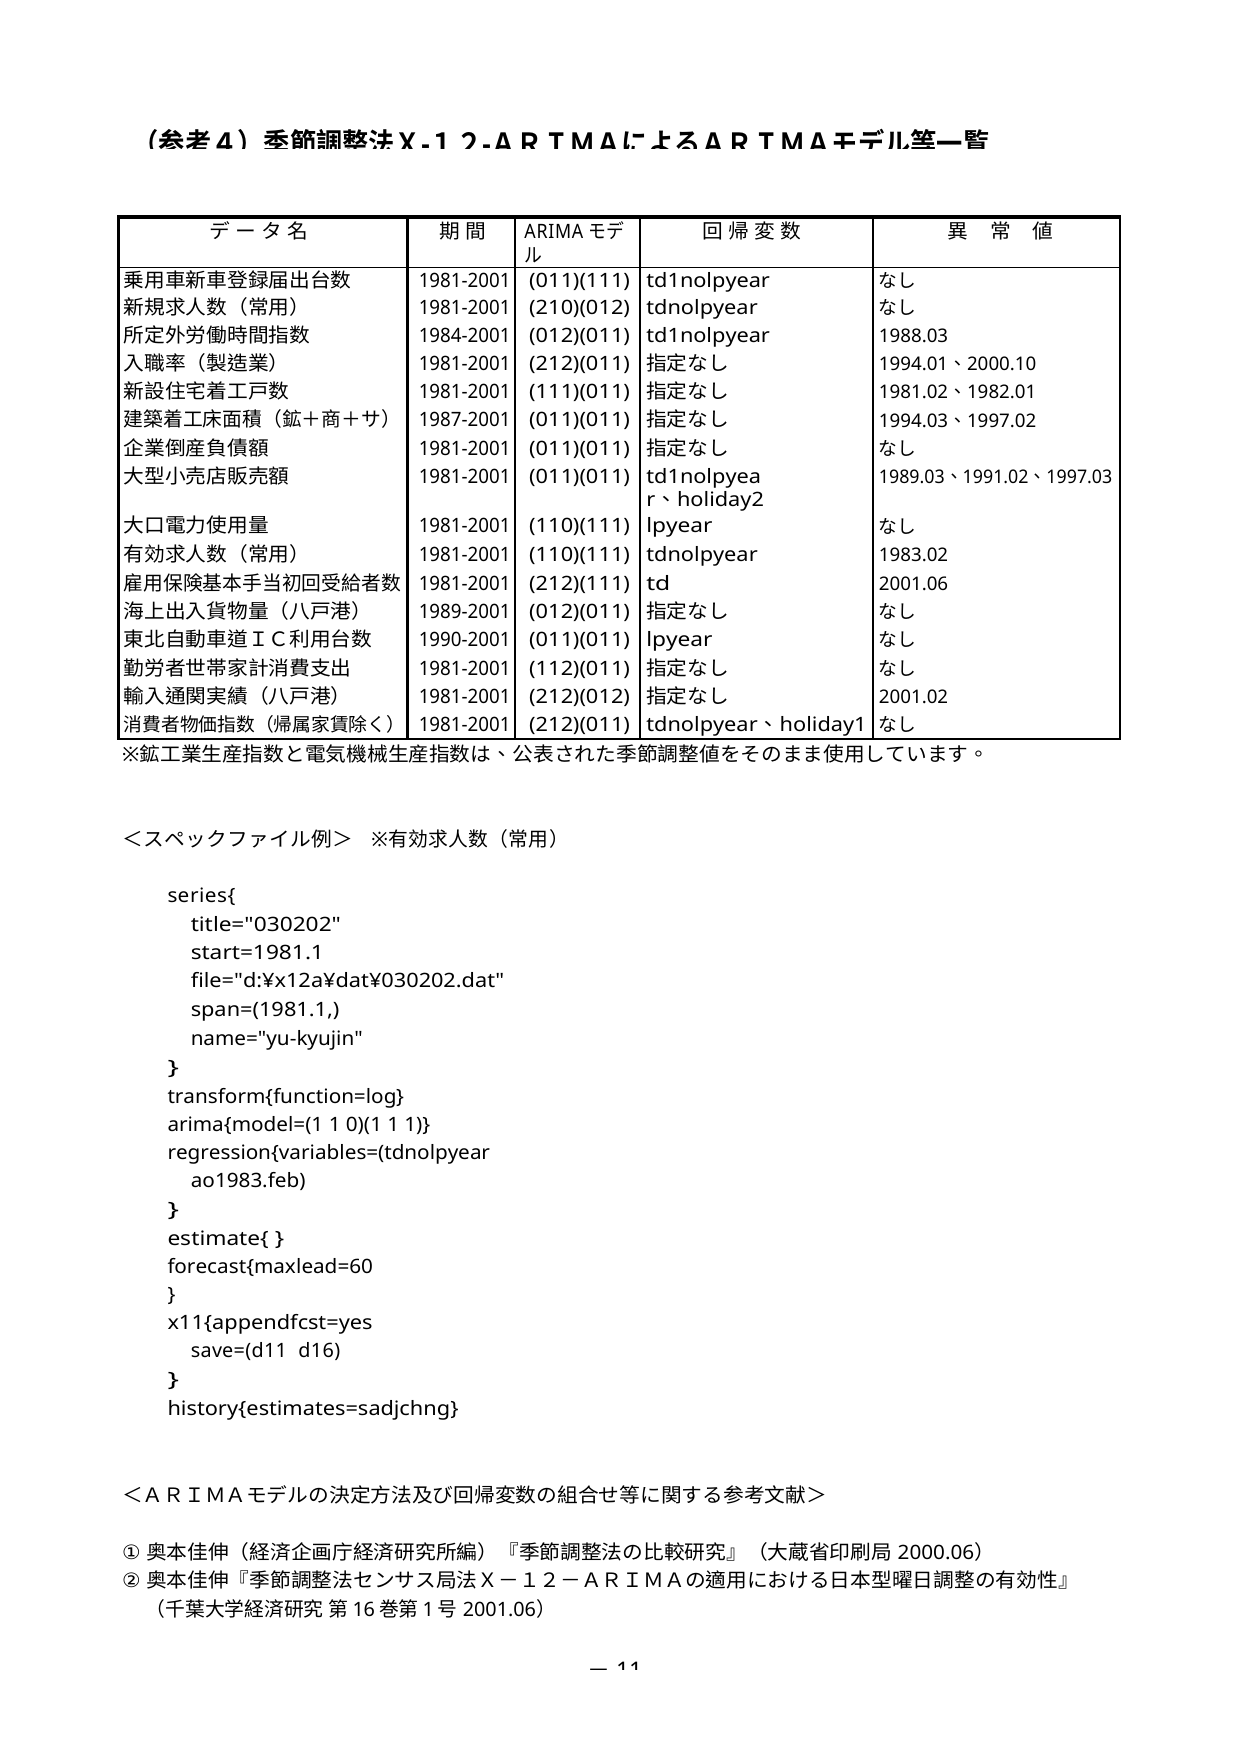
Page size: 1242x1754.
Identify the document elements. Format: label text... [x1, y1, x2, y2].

table_cell 1981-2001 [409, 462, 514, 512]
table_cell (011)(011) [516, 434, 639, 462]
text history{estimates=sadjchng} [167, 1394, 1133, 1421]
text } [167, 1195, 1133, 1222]
text ② 奥本佳伸『季節調整法センサス局法Ｘ－１２－ＡＲＩＭＡの適用における日本型曜日調整の有効性』 [122, 1567, 1133, 1594]
table_cell なし [874, 434, 1119, 462]
table_cell (011)(011) [516, 406, 639, 434]
text } [167, 1365, 1133, 1392]
table_cell (212)(011) [516, 710, 639, 738]
text ＜スペックファイル例＞ ※有効求人数（常用） series{ [122, 796, 578, 908]
table_cell lpyear [641, 626, 872, 654]
table_header 回 帰 変 数 [641, 219, 872, 267]
table_cell 1981-2001 [409, 349, 514, 377]
table_cell 1981-2001 [409, 710, 514, 738]
table_cell 1981-2001 [409, 568, 514, 597]
table_cell 1981-2001 [409, 293, 514, 321]
text save=(d11 d16) [191, 1337, 1133, 1364]
text title="030202" start=1981.1 [191, 910, 373, 965]
table_cell td1nolpyear、holiday2 [641, 462, 872, 512]
table_cell なし [874, 598, 1119, 626]
table_cell 1994.03、1997.02 [874, 406, 1119, 434]
table_cell 指定なし [641, 598, 872, 626]
table_cell 有効求人数（常用） [120, 540, 406, 568]
text file="d:¥x12a¥dat¥030202.dat" span=(1981.1,) [191, 967, 578, 1022]
table_cell 大口電力使用量 [120, 512, 406, 540]
table_cell 1988.03 [874, 321, 1119, 349]
table_cell 雇用保険基本手当初回受給者数 [120, 568, 406, 597]
table_cell 所定外労働時間指数 [120, 321, 406, 349]
table_cell td1nolpyear [641, 268, 872, 293]
table_cell 1981-2001 [409, 682, 514, 710]
table_cell (210)(012) [516, 293, 639, 321]
table_cell なし [874, 626, 1119, 654]
table_cell (111)(011) [516, 378, 639, 406]
table_header デ ー タ 名 [120, 219, 406, 267]
table_cell (110)(111) [516, 540, 639, 568]
table_cell 建築着工床面積（鉱＋商＋サ） [120, 406, 406, 434]
table_cell (011)(011) [516, 626, 639, 654]
table_cell 1989.03、1991.02、1997.03 [874, 462, 1119, 512]
table_cell (212)(111) [516, 568, 639, 597]
table_cell 指定なし [641, 654, 872, 682]
text } [167, 1053, 1133, 1080]
text transform{function=log} arima{model=(1 1 0)(1 1 1)} regression{variables=(tdnolpyear [167, 1082, 526, 1165]
table_cell 1981.02、1982.01 [874, 378, 1119, 406]
table_cell 海上出入貨物量（八戸港） [120, 598, 406, 626]
table_cell 1994.01、2000.10 [874, 349, 1119, 377]
text ＜ＡＲＩＭＡモデルの決定方法及び回帰変数の組合せ等に関する参考文献＞ [122, 1481, 1133, 1508]
table_cell tdnolpyear [641, 293, 872, 321]
table_cell 乗用車新車登録届出台数 [120, 268, 406, 293]
table_cell tdnolpyear [641, 540, 872, 568]
table_cell 指定なし [641, 349, 872, 377]
table_cell 新規求人数（常用） [120, 293, 406, 321]
table_cell 1981-2001 [409, 654, 514, 682]
table_cell 2001.06 [874, 568, 1119, 597]
table_cell 1983.02 [874, 540, 1119, 568]
table_cell 2001.02 [874, 682, 1119, 710]
table_header 期 間 [409, 219, 514, 267]
table_cell (110)(111) [516, 512, 639, 540]
table_cell 1990-2001 [409, 626, 514, 654]
table_cell なし [874, 512, 1119, 540]
table_cell 企業倒産負債額 [120, 434, 406, 462]
table_header ARIMAモデル [516, 219, 639, 267]
table_cell 1981-2001 [409, 540, 514, 568]
table_cell 消費者物価指数（帰属家賃除く） [120, 710, 406, 738]
table_cell (012)(011) [516, 321, 639, 349]
table_cell 1989-2001 [409, 598, 514, 626]
table_cell 1981-2001 [409, 512, 514, 540]
table_cell 指定なし [641, 378, 872, 406]
text estimate{ } forecast{maxlead=60} x11{appendfcst=yes [167, 1224, 373, 1335]
table_cell なし [874, 293, 1119, 321]
table_cell なし [874, 710, 1119, 738]
table_cell なし [874, 654, 1119, 682]
text ao1983.feb) [191, 1167, 1133, 1193]
text ① 奥本佳伸（経済企画庁経済研究所編）『季節調整法の比較研究』（大蔵省印刷局 2000.06） [122, 1538, 1133, 1565]
table_cell td [641, 568, 872, 597]
table_cell 1981-2001 [409, 378, 514, 406]
table_cell (112)(011) [516, 654, 639, 682]
table_cell 指定なし [641, 406, 872, 434]
table_cell (011)(011) [516, 462, 639, 512]
table_cell 1981-2001 [409, 268, 514, 293]
table_cell (212)(011) [516, 349, 639, 377]
table_cell 東北自動車道ＩＣ利用台数 [120, 626, 406, 654]
table_cell 1987-2001 [409, 406, 514, 434]
table_cell (212)(012) [516, 682, 639, 710]
table_cell tdnolpyear、holiday1 [641, 710, 872, 738]
table_cell 勤労者世帯家計消費支出 [120, 654, 406, 682]
table_cell 1981-2001 [409, 434, 514, 462]
table_cell lpyear [641, 512, 872, 540]
table_cell 大型小売店販売額 [120, 462, 406, 512]
table_cell 入職率（製造業） [120, 349, 406, 377]
text ※鉱工業生産指数と電気機械生産指数は、公表された季節調整値をそのまま使用しています。 [122, 740, 1133, 767]
table_cell (012)(011) [516, 598, 639, 626]
table_header 異 常 値 [874, 219, 1119, 267]
table_cell 輸入通関実績（八戸港） [120, 682, 406, 710]
table_cell td1nolpyear [641, 321, 872, 349]
table_cell 1984-2001 [409, 321, 514, 349]
table_cell なし [874, 268, 1119, 293]
table_cell 指定なし [641, 682, 872, 710]
table_cell 新設住宅着工戸数 [120, 378, 406, 406]
table_cell (011)(111) [516, 268, 639, 293]
text （千葉大学経済研究 第16巻第1号 2001.06） [145, 1595, 1133, 1622]
text name="yu-kyujin" [191, 1025, 1133, 1052]
table_cell 指定なし [641, 434, 872, 462]
